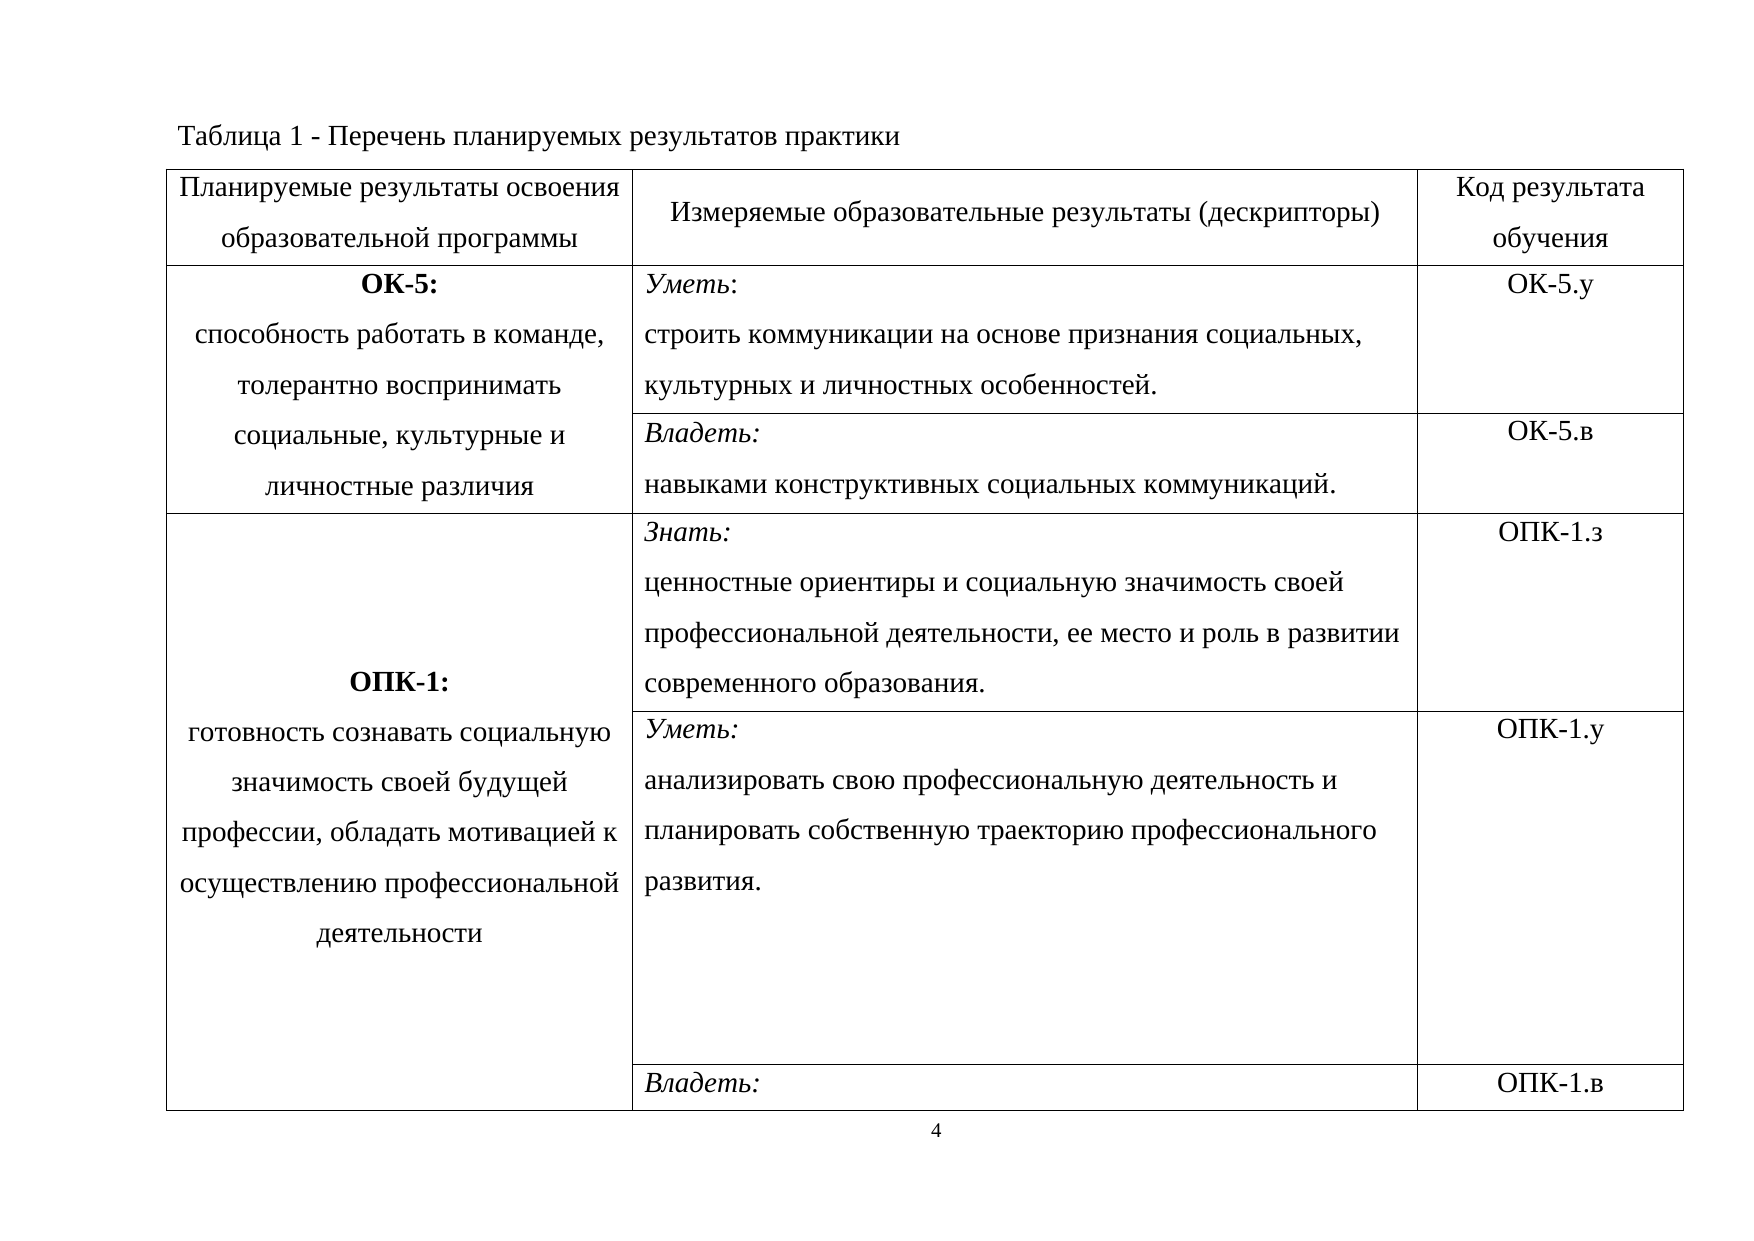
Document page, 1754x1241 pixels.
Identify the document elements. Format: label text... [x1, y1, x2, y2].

text Таблица 1 - Перечень планируемых результатов практики [177, 118, 1695, 152]
table_cell ОПК-1.у [1418, 712, 1683, 1064]
table_cell Знать: ценностные ориентиры и социальную значимость своей профессиональной деятельности, ее место и роль в развитии современного образования. [633, 514, 1417, 711]
table_header Планируемые результаты освоения образовательной программы [167, 170, 632, 265]
table_cell ОПК-1.з [1418, 514, 1683, 711]
table_cell ОПК-1: готовность сознавать социальную значимость своей будущей профессии, обладать мотивацией к осуществлению профессиональной деятельности [167, 514, 632, 1110]
table_header Код результата обучения [1418, 170, 1683, 265]
table_header Измеряемые образовательные результаты (дескрипторы) [633, 170, 1417, 265]
table_cell ОК-5: способность работать в команде, толерантно воспринимать социальные, культурные и личностные различия [167, 266, 632, 513]
table_cell Уметь: строить коммуникации на основе признания социальных, культурных и личностных особенностей. [633, 266, 1417, 412]
table_cell ОК-5.в [1418, 414, 1683, 513]
table_cell ОПК-1.в [1418, 1065, 1683, 1110]
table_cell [633, 1065, 1417, 1110]
table_cell Уметь: анализировать свою профессиональную деятельность и планировать собственную траекторию профессионального развития. [633, 712, 1417, 1064]
table_cell ОК-5.у [1418, 266, 1683, 412]
table_cell Владеть: навыками конструктивных социальных коммуникаций. [633, 414, 1417, 513]
